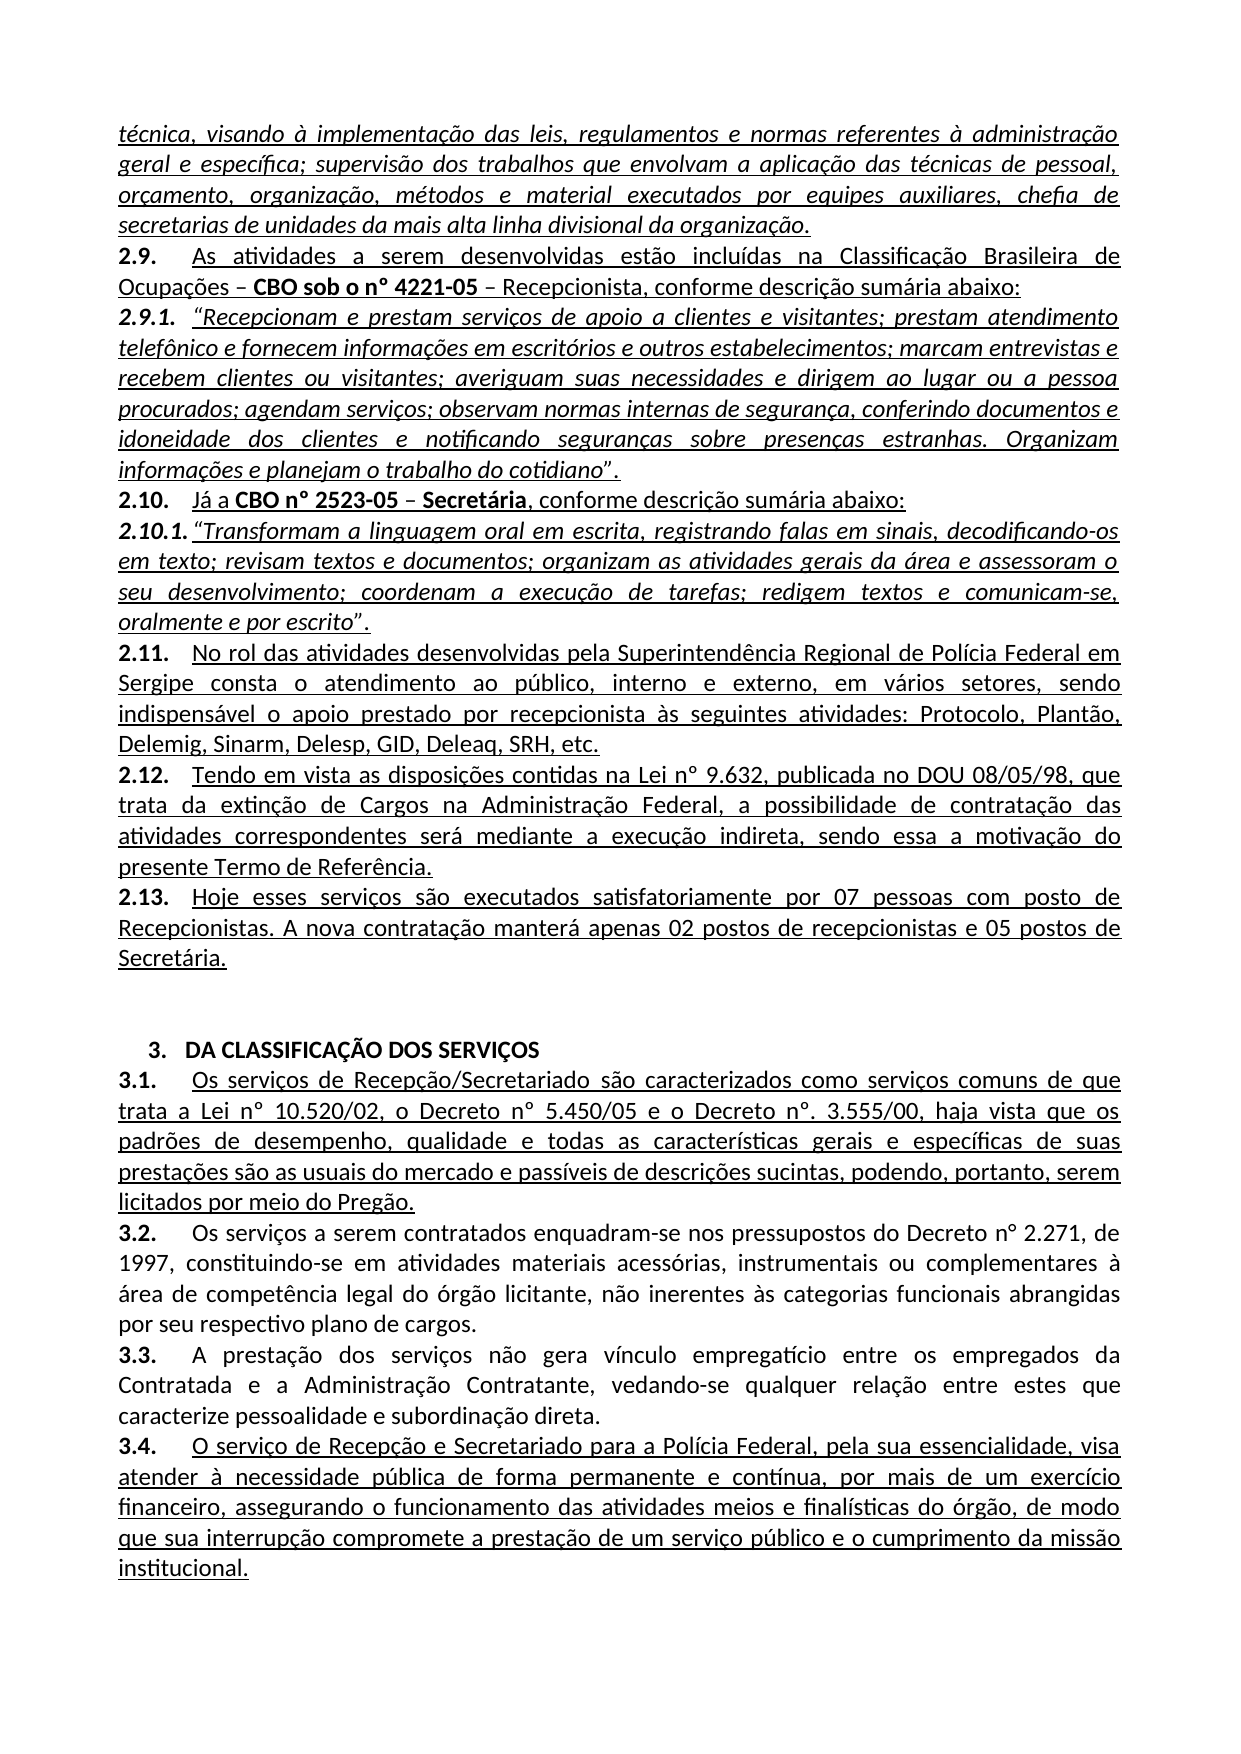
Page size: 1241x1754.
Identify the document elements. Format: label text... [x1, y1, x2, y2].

list Os serviços de Recepção/Secretariado são caracterizados como serviços comuns de que trata a Lei nº 10.520/02, o Decreto nº 5.450/05 e o Decreto nº. 3.555/00, haja vista que os padrões de desempenho, qualidade e todas as características gerais e específicas de suas prestações são as usuais do mercado e passíveis de descrições sucintas, podendo, portanto, serem licitados por meio do Pregão. [118, 1064, 1122, 1151]
list No rol das atividades desenvolvidas pela Superintendência Regional de Polícia Federal em Sergipe consta o atendimento ao público, interno e externo, em vários setores, sendo indispensável o apoio prestado por recepcionista às seguintes atividades: Protocolo, Plantão, Delemig, Sinarm, Delesp, GID, Deleaq, SRH, etc. [118, 695, 1122, 724]
list “Transformam a linguagem oral em escrita, registrando falas em sinais, decodificando-os em texto; revisam textos e documentos; organizam as atividades gerais da área e assessoram o seu desenvolvimento; coordenam a execução de tarefas; redigem textos e comunicam-se, oralmente e por escrito”. [118, 515, 1122, 637]
list Os serviços de Recepção/Secretariado são caracterizados como serviços comuns de que trata a Lei nº 10.520/02, o Decreto nº 5.450/05 e o Decreto nº. 3.555/00, haja vista que os padrões de desempenho, qualidade e todas as características gerais e específicas de suas prestações são as usuais do mercado e passíveis de descrições sucintas, podendo, portanto, serem licitados por meio do Pregão. [118, 1153, 1122, 1217]
list Hoje esses serviços são executados satisfatoriamente por 07 pessoas com posto de Recepcionistas. A nova contratação manterá apenas 02 postos de recepcionistas e 05 postos de Secretária. [118, 881, 1122, 938]
text DA CLASSIFICAÇÃO DOS SERVIÇOS [148, 1034, 1122, 1064]
list Os serviços a serem contratados enquadram-se nos pressupostos do Decreto n° 2.271, de 1997, constituindo-se em atividades materiais acessórias, instrumentais ou complementares à área de competência legal do órgão licitante, não inerentes às categorias funcionais abrangidas por seu respectivo plano de cargos. [118, 1217, 1122, 1339]
list O serviço de Recepção e Secretariado para a Polícia Federal, pela sua essencialidade, visa atender à necessidade pública de forma permanente e contínua, por mais de um exercício financeiro, assegurando o funcionamento das atividades meios e finalísticas do órgão, de modo que sua interrupção compromete a prestação de um serviço público e o cumprimento da missão institucional. [118, 1489, 1122, 1548]
list A prestação dos serviços não gera vínculo empregatício entre os empregados da Contratada e a Administração Contratante, vedando-se qualquer relação entre estes que caracterize pessoalidade e subordinação direta. [118, 1339, 1122, 1431]
list Tendo em vista as disposições contidas na Lei nº 9.632, publicada no DOU 08/05/98, que trata da extinção de Cargos na Administração Federal, a possibilidade de contratação das atividades correspondentes será mediante a execução indireta, sendo essa a motivação do presente Termo de Referência. [118, 759, 1122, 816]
list O serviço de Recepção e Secretariado para a Polícia Federal, pela sua essencialidade, visa atender à necessidade pública de forma permanente e contínua, por mais de um exercício financeiro, assegurando o funcionamento das atividades meios e finalísticas do órgão, de modo que sua interrupção compromete a prestação de um serviço público e o cumprimento da missão institucional. [118, 1431, 1122, 1487]
list Tendo em vista as disposições contidas na Lei nº 9.632, publicada no DOU 08/05/98, que trata da extinção de Cargos na Administração Federal, a possibilidade de contratação das atividades correspondentes será mediante a execução indireta, sendo essa a motivação do presente Termo de Referência. [118, 848, 1122, 881]
list As atividades a serem desenvolvidas estão incluídas na Classificação Brasileira de Ocupações – CBO sob o nº 4221-05 – Recepcionista, conforme descrição sumária abaixo: [118, 240, 1122, 301]
list “Recepcionam e prestam serviços de apoio a clientes e visitantes; prestam atendimento telefônico e fornecem informações em escritórios e outros estabelecimentos; marcam entrevistas e recebem clientes ou visitantes; averiguam suas necessidades e dirigem ao lugar ou a pessoa procurados; agendam serviços; observam normas internas de segurança, conferindo documentos e idoneidade dos clientes e notificando seguranças sobre presenças estranhas. Organizam informações e planejam o trabalho do cotidiano”. [118, 301, 1122, 484]
list No rol das atividades desenvolvidas pela Superintendência Regional de Polícia Federal em Sergipe consta o atendimento ao público, interno e externo, em vários setores, sendo indispensável o apoio prestado por recepcionista às seguintes atividades: Protocolo, Plantão, Delemig, Sinarm, Delesp, GID, Deleaq, SRH, etc. [118, 726, 1122, 759]
list Já a CBO nº 2523-05 – Secretária, conforme descrição sumária abaixo: [118, 484, 1122, 515]
list Tendo em vista as disposições contidas na Lei nº 9.632, publicada no DOU 08/05/98, que trata da extinção de Cargos na Administração Federal, a possibilidade de contratação das atividades correspondentes será mediante a execução indireta, sendo essa a motivação do presente Termo de Referência. [118, 817, 1122, 846]
list Hoje esses serviços são executados satisfatoriamente por 07 pessoas com posto de Recepcionistas. A nova contratação manterá apenas 02 postos de recepcionistas e 05 postos de Secretária. [118, 939, 1122, 973]
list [118, 118, 1122, 240]
list No rol das atividades desenvolvidas pela Superintendência Regional de Polícia Federal em Sergipe consta o atendimento ao público, interno e externo, em vários setores, sendo indispensável o apoio prestado por recepcionista às seguintes atividades: Protocolo, Plantão, Delemig, Sinarm, Delesp, GID, Deleaq, SRH, etc. [118, 637, 1122, 694]
list O serviço de Recepção e Secretariado para a Polícia Federal, pela sua essencialidade, visa atender à necessidade pública de forma permanente e contínua, por mais de um exercício financeiro, assegurando o funcionamento das atividades meios e finalísticas do órgão, de modo que sua interrupção compromete a prestação de um serviço público e o cumprimento da missão institucional. [118, 1550, 1122, 1583]
